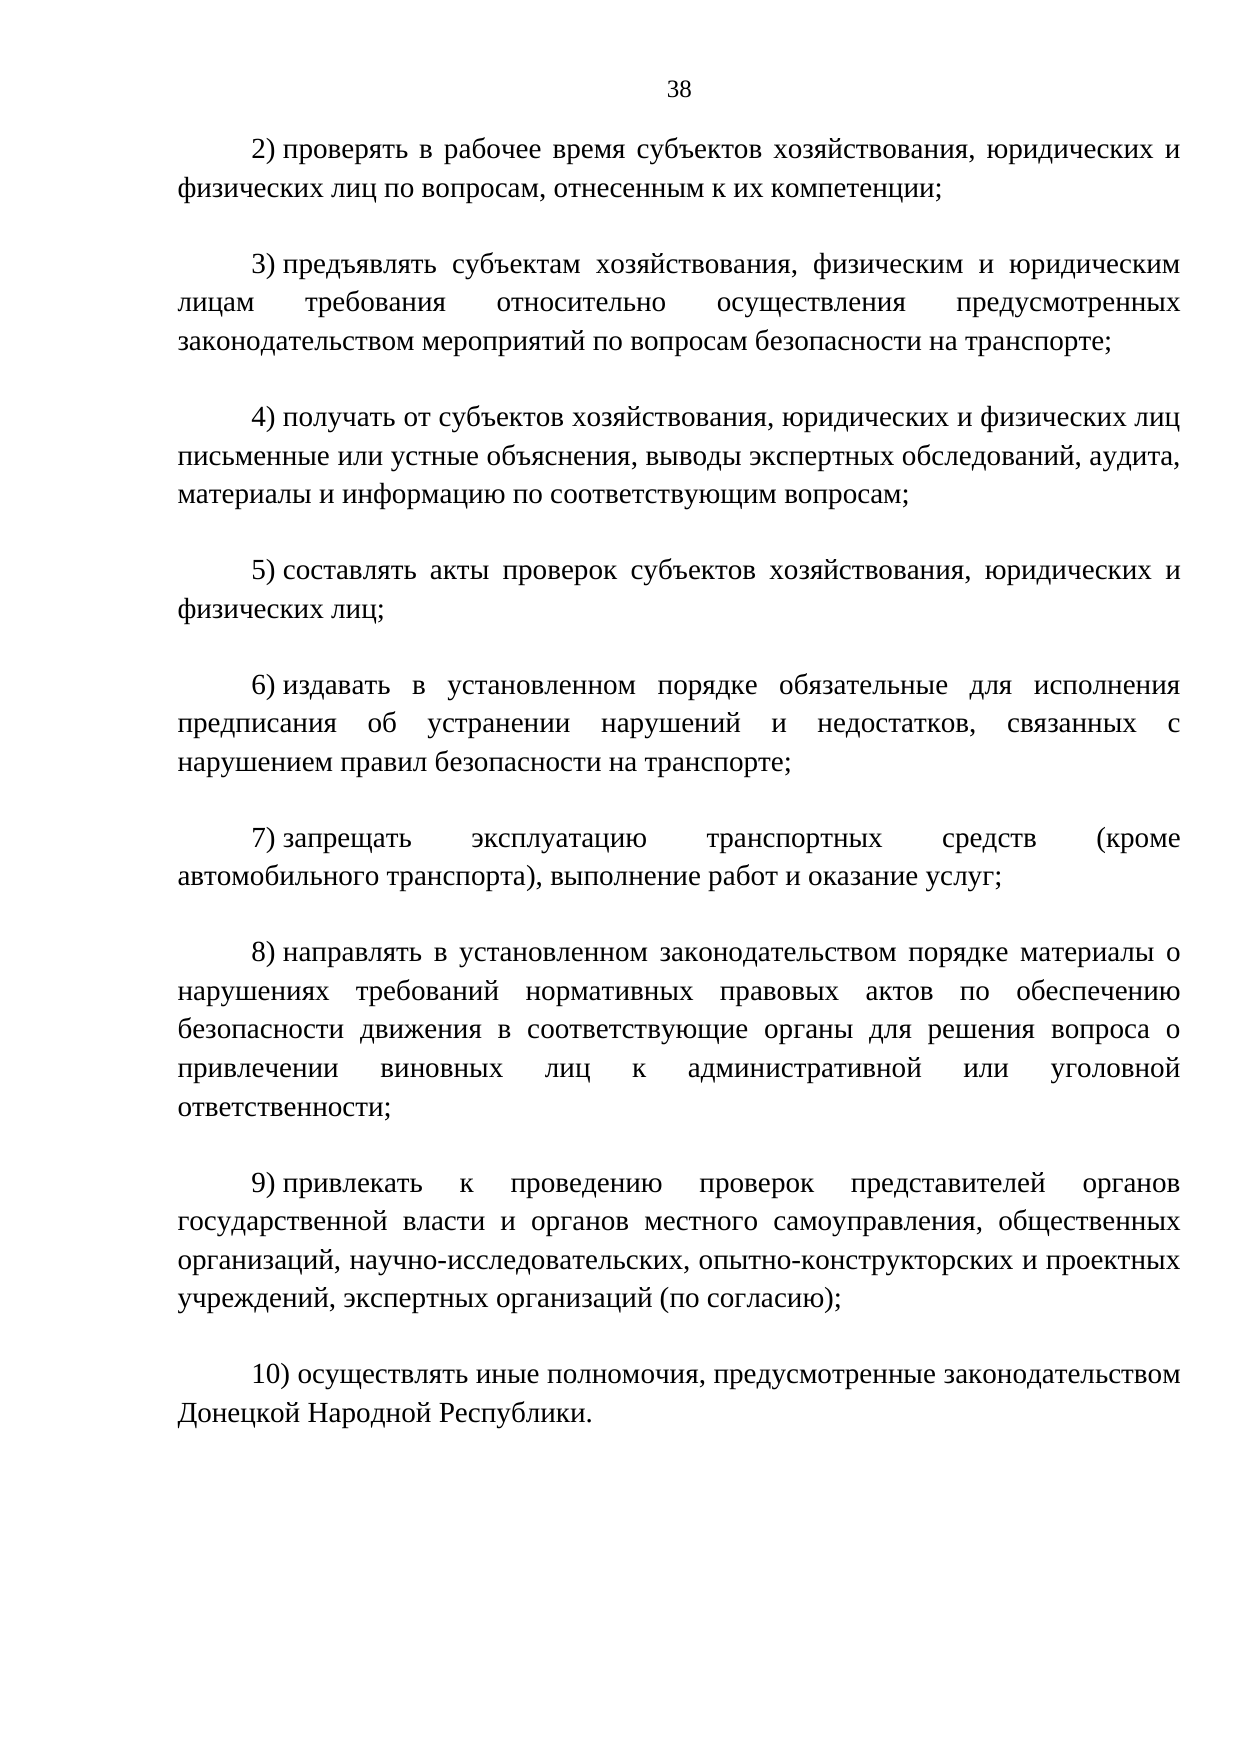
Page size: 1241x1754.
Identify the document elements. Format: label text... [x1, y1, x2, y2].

text 8) направлять в установленном законодательством порядке материалы о нарушениях требований нормативных правовых актов по обеспечению безопасности движения в соответствующие органы для решения вопроса о привлечении виновных лиц к административной или уголовной ответственности; [177, 934, 1181, 1122]
text 10) осуществлять иные полномочия, предусмотренные законодательством Донецкой Народной Республики. [177, 1356, 1181, 1428]
text 4) получать от субъектов хозяйствования, юридических и физических лиц письменные или устные объяснения, выводы экспертных обследований, аудита, материалы и информацию по соответствующим вопросам; [177, 399, 1181, 510]
text 5) составлять акты проверок субъектов хозяйствования, юридических и физических лиц; [177, 552, 1181, 624]
text 3) предъявлять субъектам хозяйствования, физическим и юридическим лицам требования относительно осуществления предусмотренных законодательством мероприятий по вопросам безопасности на транспорте; [177, 246, 1181, 357]
text 6) издавать в установленном порядке обязательные для исполнения предписания об устранении нарушений и недостатков, связанных с нарушением правил безопасности на транспорте; [177, 667, 1181, 777]
text 2) проверять в рабочее время субъектов хозяйствования, юридических и физических лиц по вопросам, отнесенным к их компетенции; [177, 131, 1181, 203]
text 7) запрещать эксплуатацию транспортных средств (кроме автомобильного транспорта), выполнение работ и оказание услуг; [177, 820, 1181, 892]
text 9) привлекать к проведению проверок представителей органов государственной власти и органов местного самоуправления, общественных организаций, научно-исследовательских, опытно-конструкторских и проектных учреждений, экспертных организаций (по согласию); [177, 1165, 1181, 1314]
